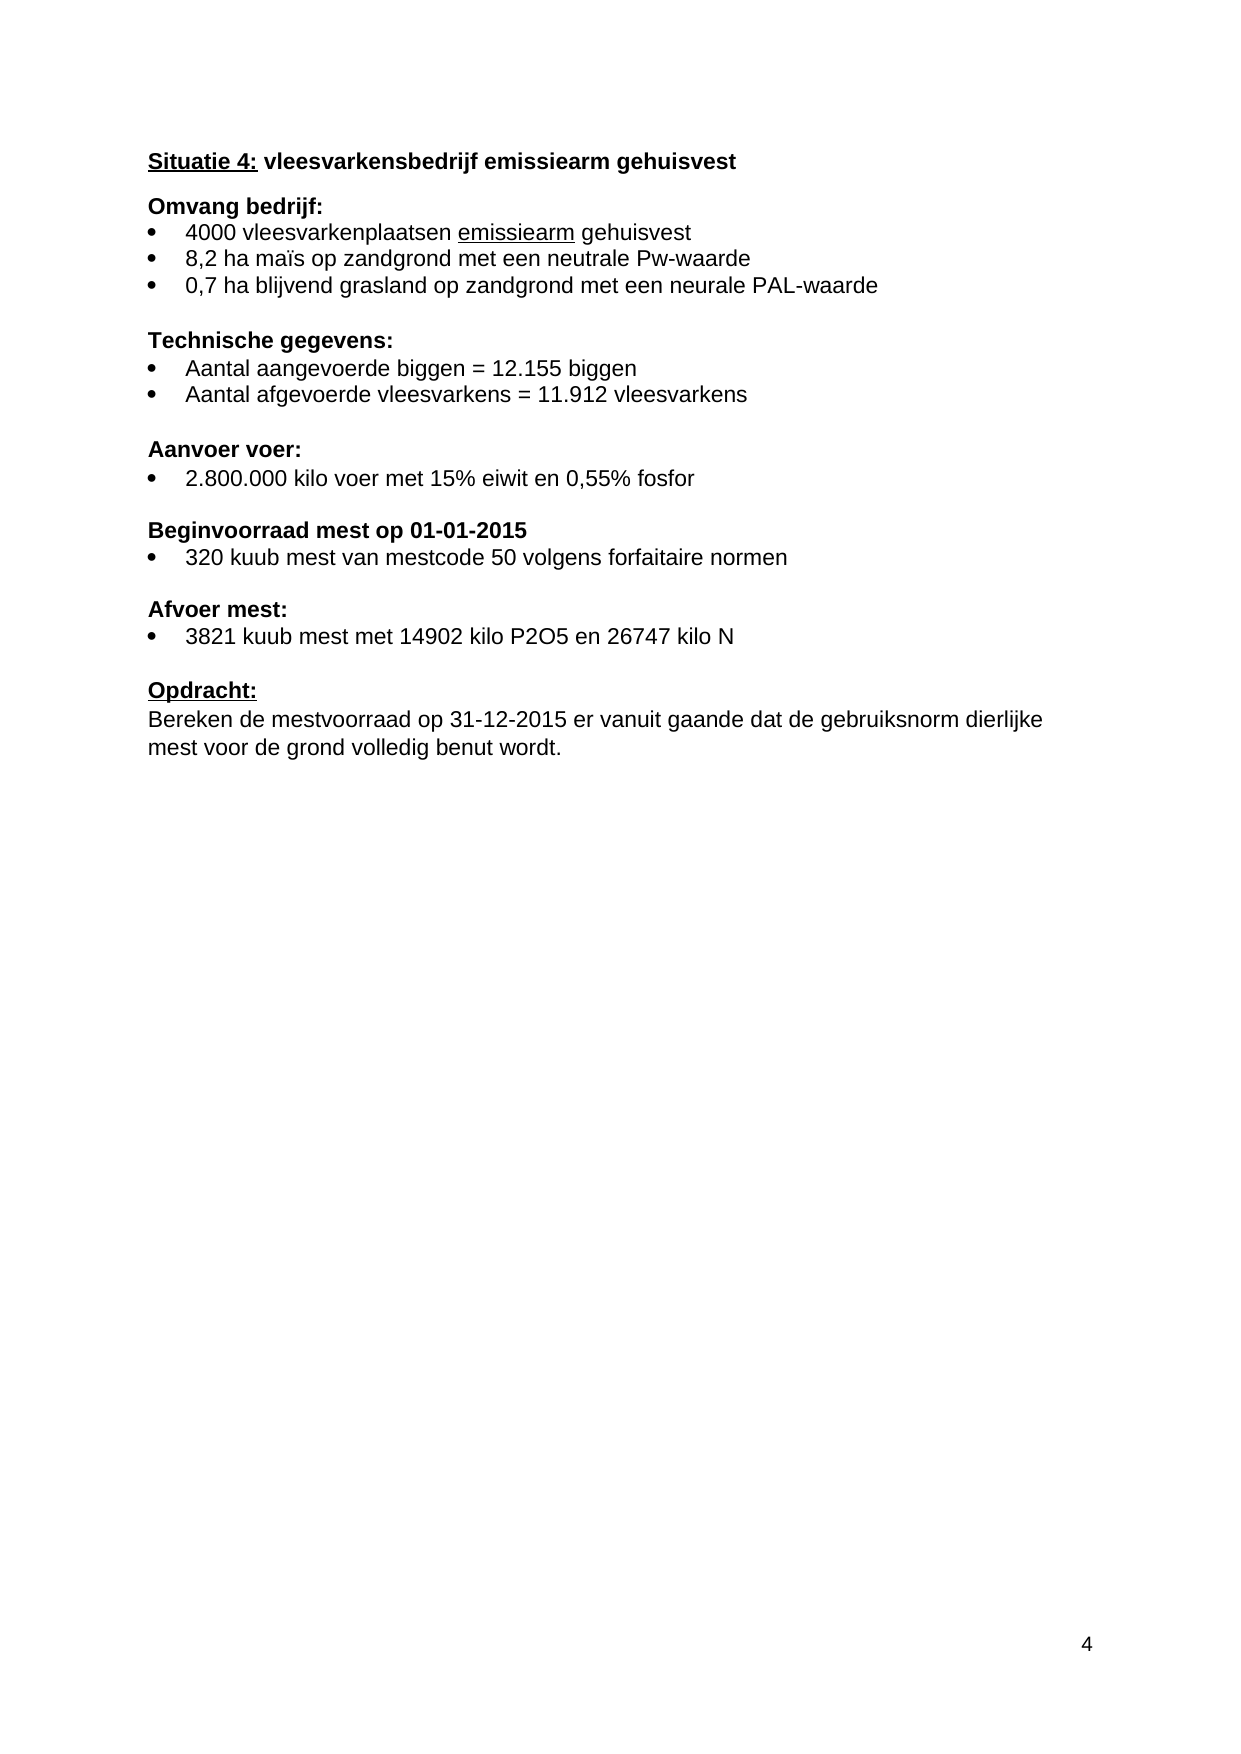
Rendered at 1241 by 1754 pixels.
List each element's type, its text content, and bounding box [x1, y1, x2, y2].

text Aanvoer voer: [148, 436, 1093, 462]
subtitle Afvoer mest: [148, 596, 1093, 623]
list maïs op zandgrond met een neutrale Pw-waarde [148, 245, 1093, 272]
text Technische gegevens: [148, 327, 1093, 353]
text Opdracht: [148, 677, 1093, 704]
text Bereken de mestvoorraad op 31-12-2015 er vanuit gaande dat de gebruiksnorm dierlijke mest voor de grond volledig benut wordt. [148, 706, 1093, 761]
list 4000 vleesvarkenplaatsen emissiearm gehuisvest [148, 219, 1093, 245]
list Aantal aangevoerde biggen = 12.155 biggen [148, 355, 1093, 381]
text Situatie 4: vleesvarkensbedrijf emissiearm gehuisvest [148, 148, 1093, 174]
subtitle Beginvoorraad mest op 01-01-2015 [148, 517, 1093, 544]
list voer met 15% eiwit en 0,55% fosfor [148, 464, 1093, 491]
list blijvend grasland op zandgrond met een neurale PAL-waarde [148, 272, 1093, 298]
subtitle Omvang bedrijf: [148, 193, 1093, 219]
list Aantal afgevoerde vleesvarkens = 11.912 vleesvarkens [148, 381, 1093, 408]
list mest van mestcode 50 volgens forfaitaire normen [148, 544, 1093, 570]
list mest met P2O5 en N [148, 623, 1093, 649]
